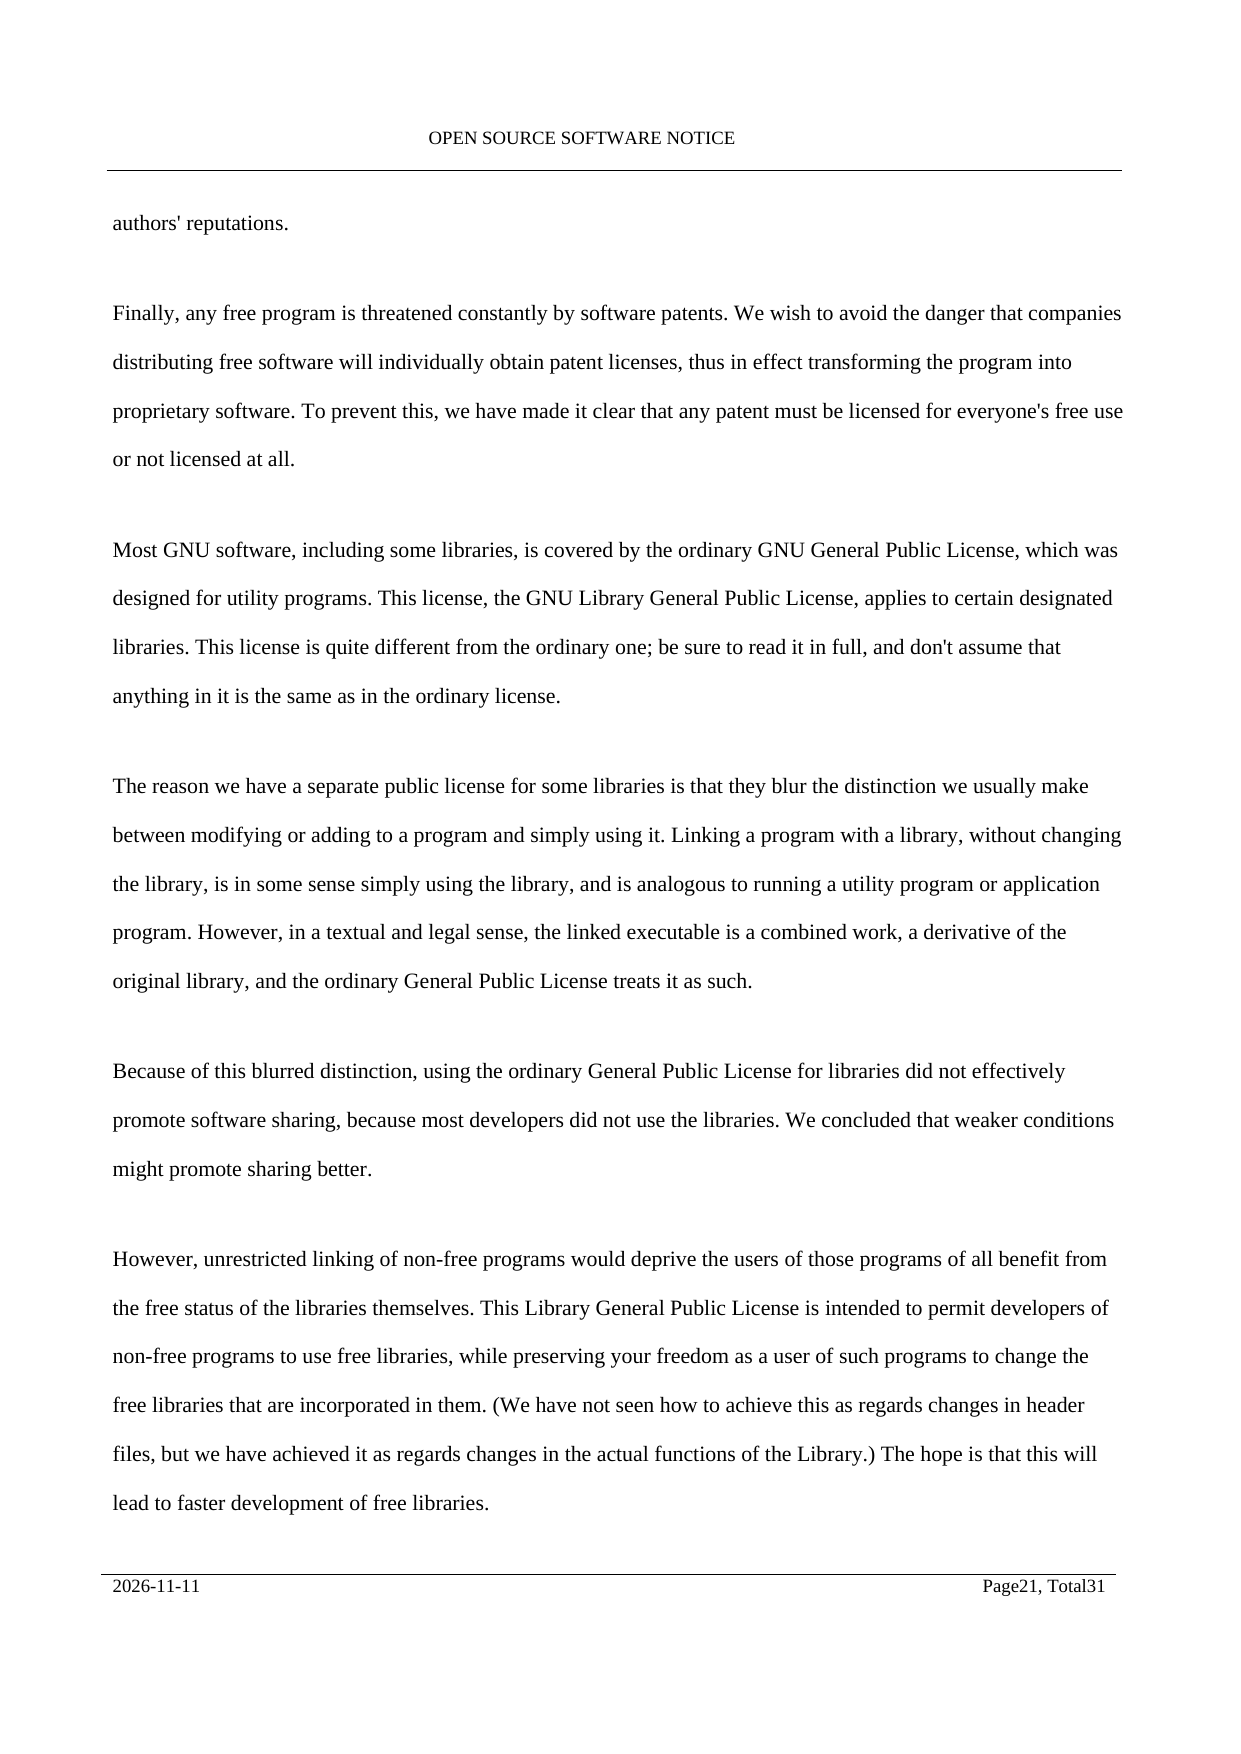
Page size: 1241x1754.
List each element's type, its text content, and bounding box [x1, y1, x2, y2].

text Most GNU software, including some libraries, is covered by the ordinary GNU General Public License, which was designed for utility programs. This license, the GNU Library General Public License, applies to certain designated libraries. This license is quite different from the ordinary one; be sure to read it in full, and don't assume that anything in it is the same as in the ordinary license. [112, 533, 1128, 712]
text The reason we have a separate public license for some libraries is that they blur the distinction we usually make between modifying or adding to a program and simply using it. Linking a program with a library, without changing the library, is in some sense simply using the library, and is analogous to running a utility program or application program. However, in a textual and legal sense, the linked executable is a combined work, a derivative of the original library, and the ordinary General Public License treats it as such. [112, 769, 1128, 997]
text Finally, any free program is threatened constantly by software patents. We wish to avoid the danger that companies distributing free software will individually obtain patent licenses, thus in effect transforming the program into proprietary software. To prevent this, we have made it clear that any patent must be licensed for everyone's free use or not licensed at all. [112, 297, 1128, 475]
text Because of this blurred distinction, using the ordinary General Public License for libraries did not effectively promote software sharing, because most developers did not use the libraries. We concluded that weaker conditions might promote sharing better. [112, 1055, 1128, 1185]
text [112, 206, 1128, 239]
text However, unrestricted linking of non-free programs would deprive the users of those programs of all benefit from the free status of the libraries themselves. This Library General Public License is intended to permit developers of non-free programs to use free libraries, while preserving your freedom as a user of such programs to change the free libraries that are incorporated in them. (We have not seen how to achieve this as regards changes in header files, but we have achieved it as regards changes in the actual functions of the Library.) The hope is that this will lead to faster development of free libraries. [112, 1242, 1128, 1519]
